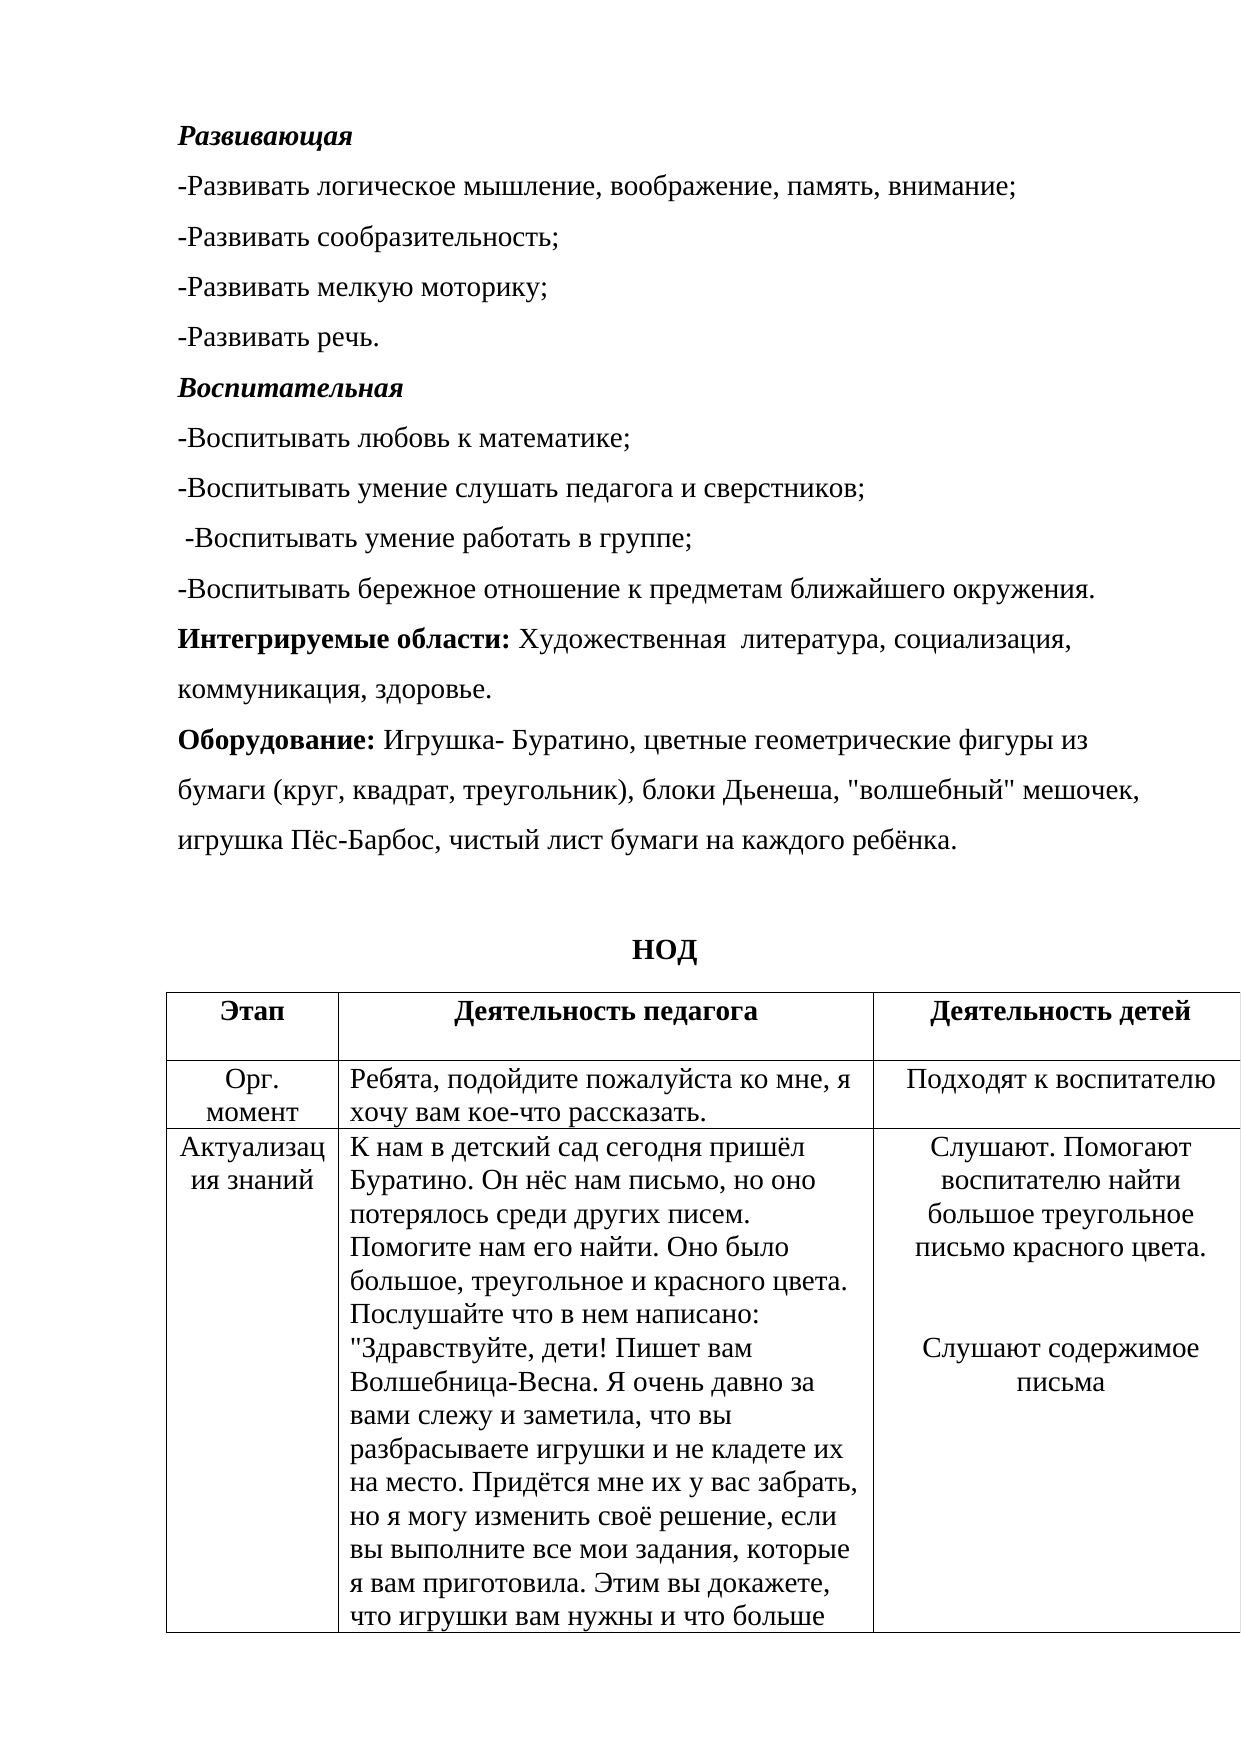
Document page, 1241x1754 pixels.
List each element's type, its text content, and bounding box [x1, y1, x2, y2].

text Оборудование: Игрушка- Буратино, цветные геометрические фигуры из бумаги (круг, квадрат, треугольник), блоки Дьенеша, "волшебный" мешочек, игрушка Пёс-Барбос, чистый лист бумаги на каждого ребёнка. [177, 722, 1152, 856]
text -Развивать сообразительность; [177, 219, 1152, 252]
table_cell Актуализация знаний [167, 1129, 338, 1632]
text -Воспитывать умение слушать педагога и сверстников; [177, 470, 1152, 504]
table_cell Ребята, подойдите пожалуйста ко мне, я хочу вам кое-что рассказать. [339, 1061, 873, 1128]
text -Воспитывать умение работать в группе; [177, 521, 1152, 554]
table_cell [339, 1129, 873, 1632]
table_header Деятельность педагога [339, 993, 873, 1060]
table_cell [874, 1129, 1240, 1632]
table_cell Подходят к воспитателю [874, 1061, 1240, 1128]
text -Развивать речь. [177, 319, 1152, 353]
text Развивающая [177, 118, 1152, 152]
table_header Деятельность детей [874, 993, 1240, 1060]
text Воспитательная [177, 370, 1152, 403]
text -Развивать логическое мышление, воображение, память, внимание; [177, 168, 1152, 202]
table_header Этап [167, 993, 338, 1060]
text НОД [177, 932, 1152, 966]
text -Воспитывать бережное отношение к предметам ближайшего окружения. [177, 571, 1152, 604]
table_cell Орг. момент [167, 1061, 338, 1128]
text -Воспитывать любовь к математике; [177, 420, 1152, 453]
text -Развивать мелкую моторику; [177, 269, 1152, 303]
text Интегрируемые области: Художественная литература, социализация, коммуникация, здоровье. [177, 621, 1152, 705]
